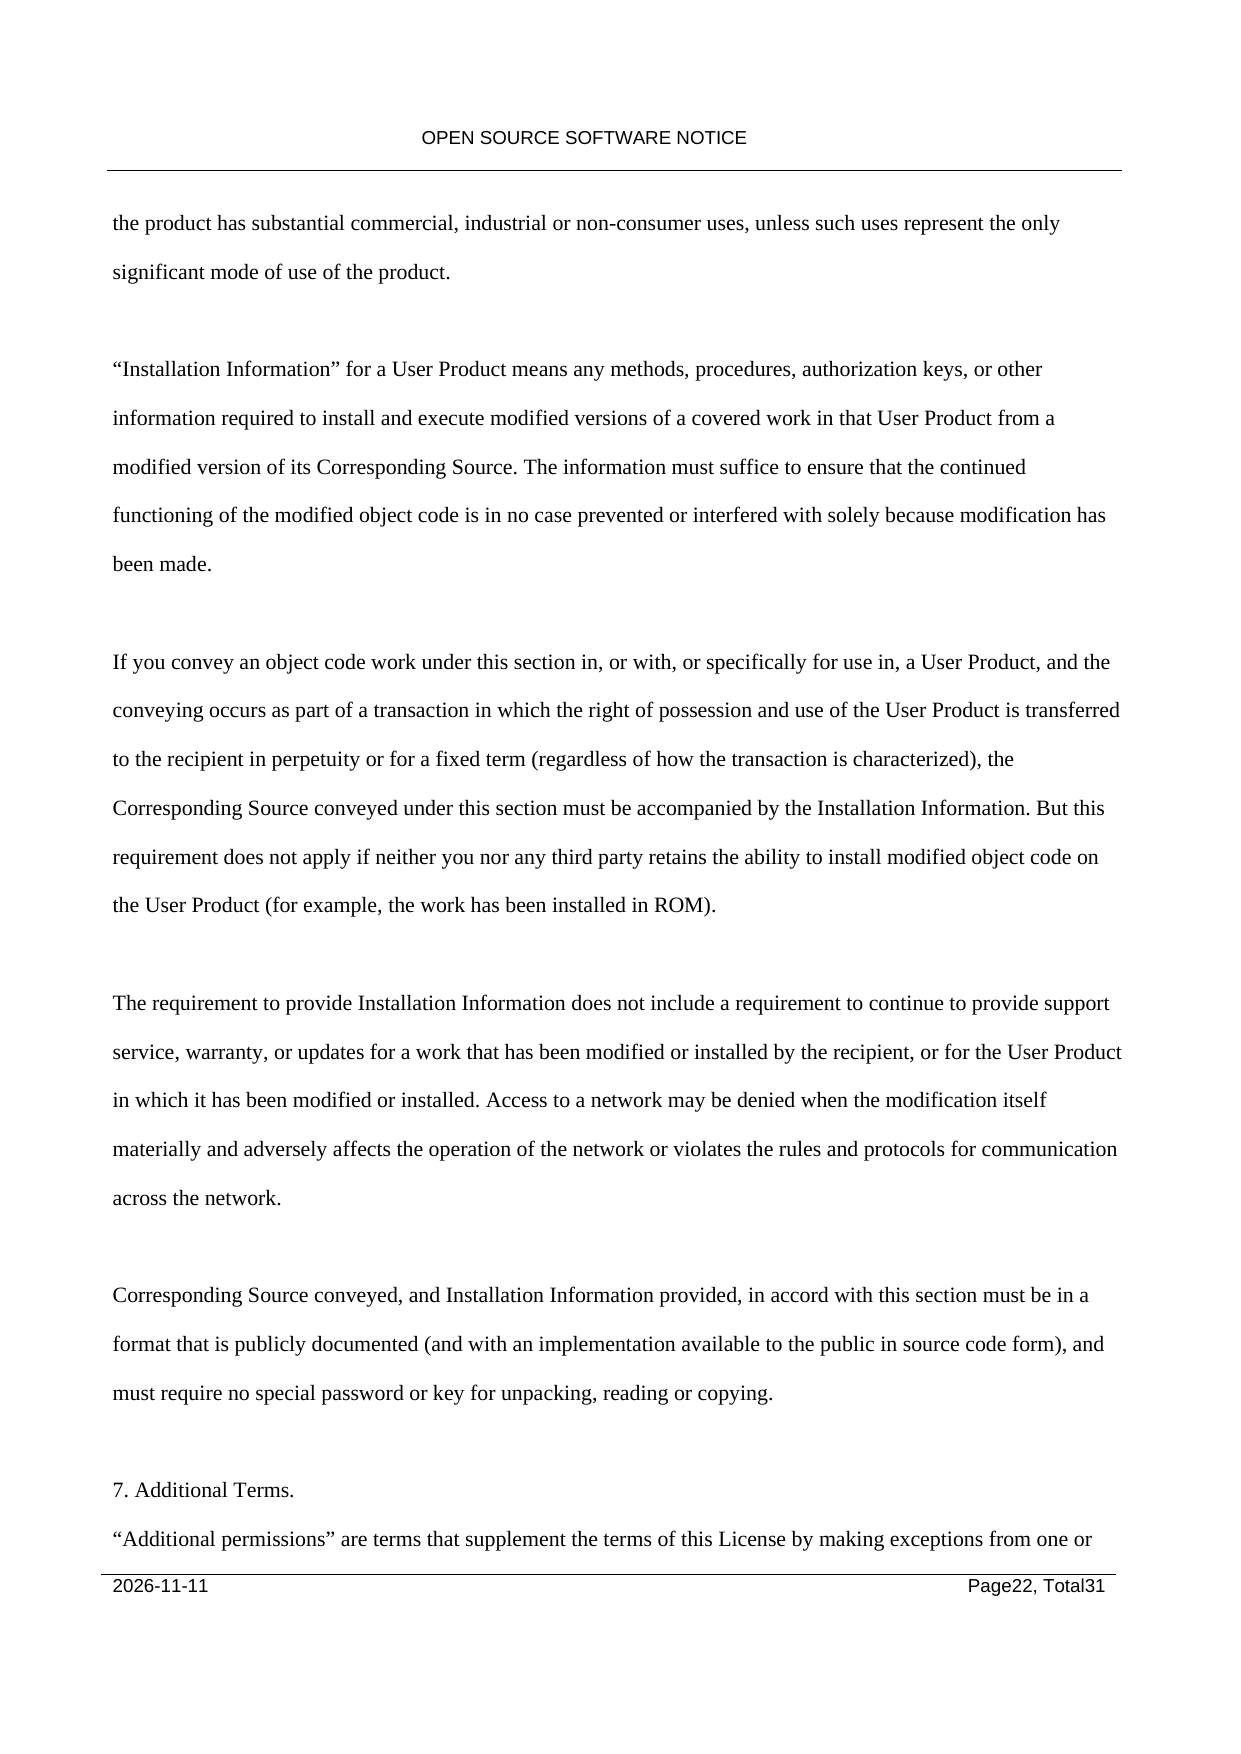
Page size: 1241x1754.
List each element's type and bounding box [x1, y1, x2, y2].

text [112, 206, 1128, 1555]
